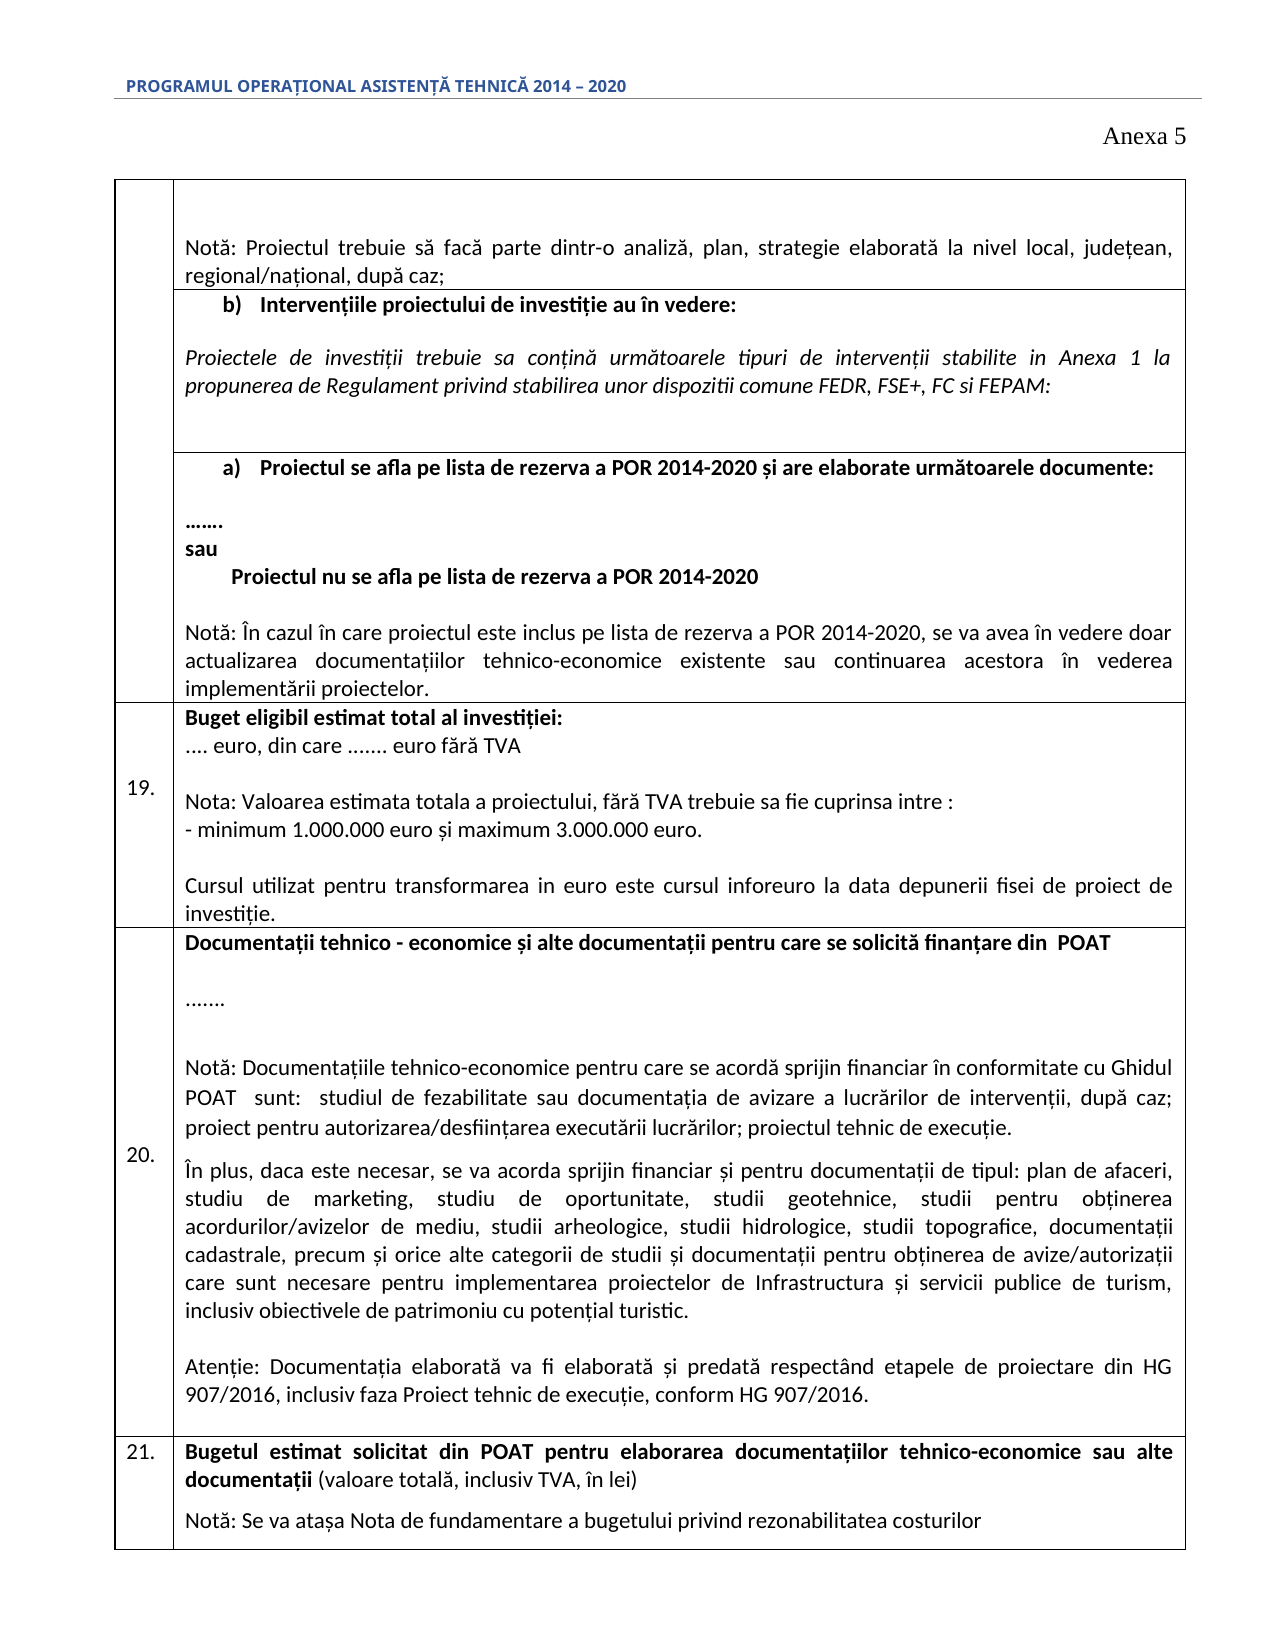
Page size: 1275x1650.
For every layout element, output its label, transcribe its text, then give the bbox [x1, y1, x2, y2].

table_cell Buget eligibil estimat total al investiției: .... euro, din care ....... euro fără TVA Nota: Valoarea estimata totala a proiectului, fără TVA trebuie sa fie cuprinsa intre : - minimum 1.000.000 euro și maximum 3.000.000 euro. Cursul utilizat pentru transformarea in euro este cursul inforeuro la data depunerii fisei de proiect de investiție. [174, 703, 1185, 927]
table_cell Intervențiile proiectului de investiție au în vedere: Proiectele de investiții trebuie sa conțină următoarele tipuri de intervenții stabilite in Anexa 1 la propunerea de Regulament privind stabilirea unor dispozitii comune FEDR, FSE+, FC si FEPAM: [174, 290, 1185, 452]
table_cell [116, 928, 173, 1436]
table_cell Documentații tehnico - economice și alte documentații pentru care se solicită finanțare din POAT ....... Notă: Documentațiile tehnico-economice pentru care se acordă sprijin financiar în conformitate cu Ghidul POAT sunt: studiul de fezabilitate sau documentația de avizare a lucrărilor de intervenții, după caz; proiect pentru autorizarea/desființarea executării lucrărilor; proiectul tehnic de execuție. În plus, daca este necesar, se va acorda sprijin financiar și pentru documentații de tipul: plan de afaceri, studiu de marketing, studiu de oportunitate, studii geotehnice, studii pentru obținerea acordurilor/avizelor de mediu, studii arheologice, studii hidrologice, studii topografice, documentații cadastrale, precum și orice alte categorii de studii și documentații pentru obținerea de avize/autorizații care sunt necesare pentru implementarea proiectelor de Infrastructura și servicii publice de turism, inclusiv obiectivele de patrimoniu cu potențial turistic. Atenție: Documentația elaborată va fi elaborată și predată respectând etapele de proiectare din HG 907/2016, inclusiv faza Proiect tehnic de execuție, conform HG 907/2016. [174, 928, 1185, 1436]
table_cell [116, 703, 173, 927]
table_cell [174, 180, 1185, 289]
table_cell Proiectul se afla pe lista de rezerva a POR 2014-2020 și are elaborate următoarele documente: ……. sau Proiectul nu se afla pe lista de rezerva a POR 2014-2020 Notă: În cazul în care proiectul este inclus pe lista de rezerva a POR 2014-2020, se va avea în vedere doar actualizarea documentațiilor tehnico-economice existente sau continuarea acestora în vederea implementării proiectelor. [174, 453, 1185, 702]
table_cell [174, 1437, 1185, 1549]
table_cell [116, 1437, 173, 1549]
